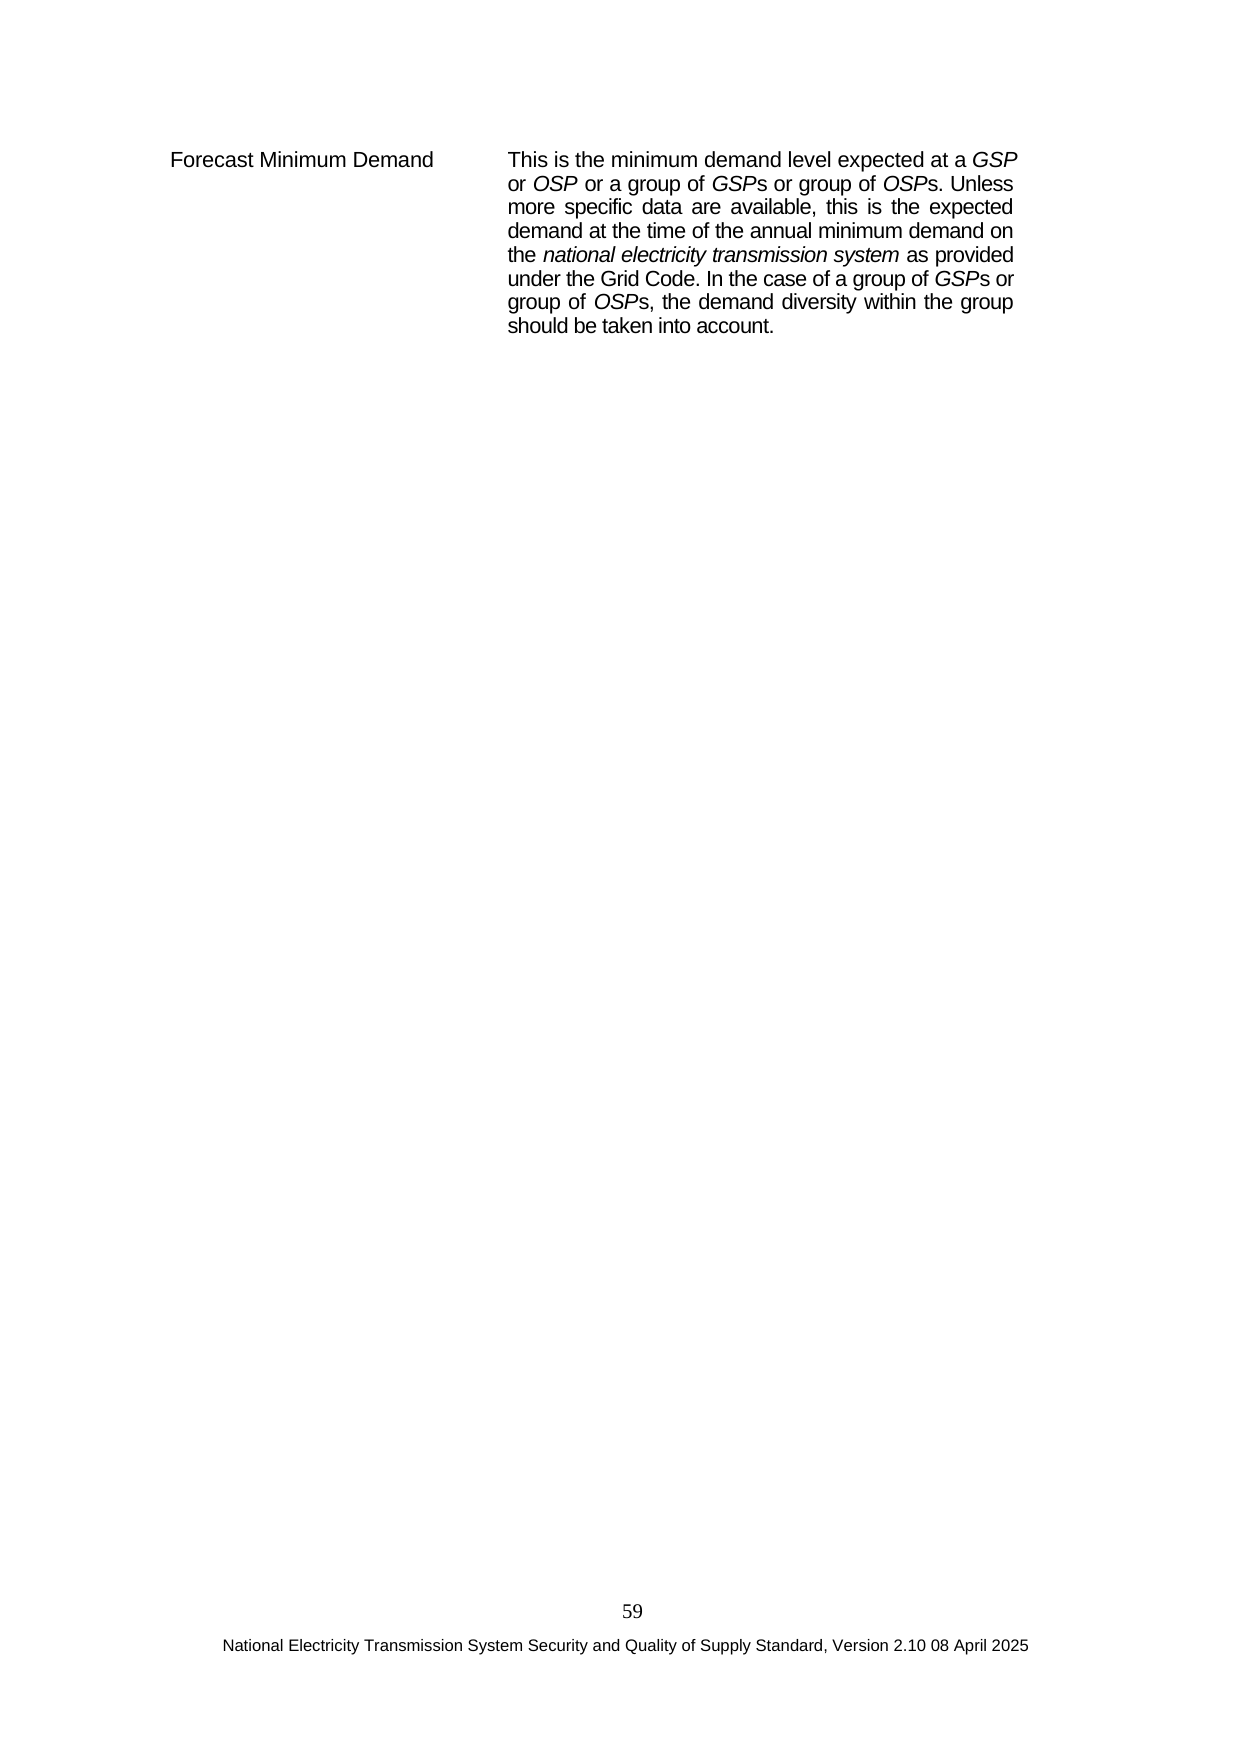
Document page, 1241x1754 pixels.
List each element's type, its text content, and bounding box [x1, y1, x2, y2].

text Forecast Minimum Demand This is the minimum demand level expected at a GSP [170, 148, 1029, 172]
text or OSP or a group of GSPs or group of OSPs. Unless more specific data are available, this is the expected demand at the time of the annual minimum demand on the national electricity transmission system as provided under the Grid Code. In the case of a group of GSPs or group of OSPs, the demand diversity within the group should be taken into account. [507, 172, 1014, 338]
